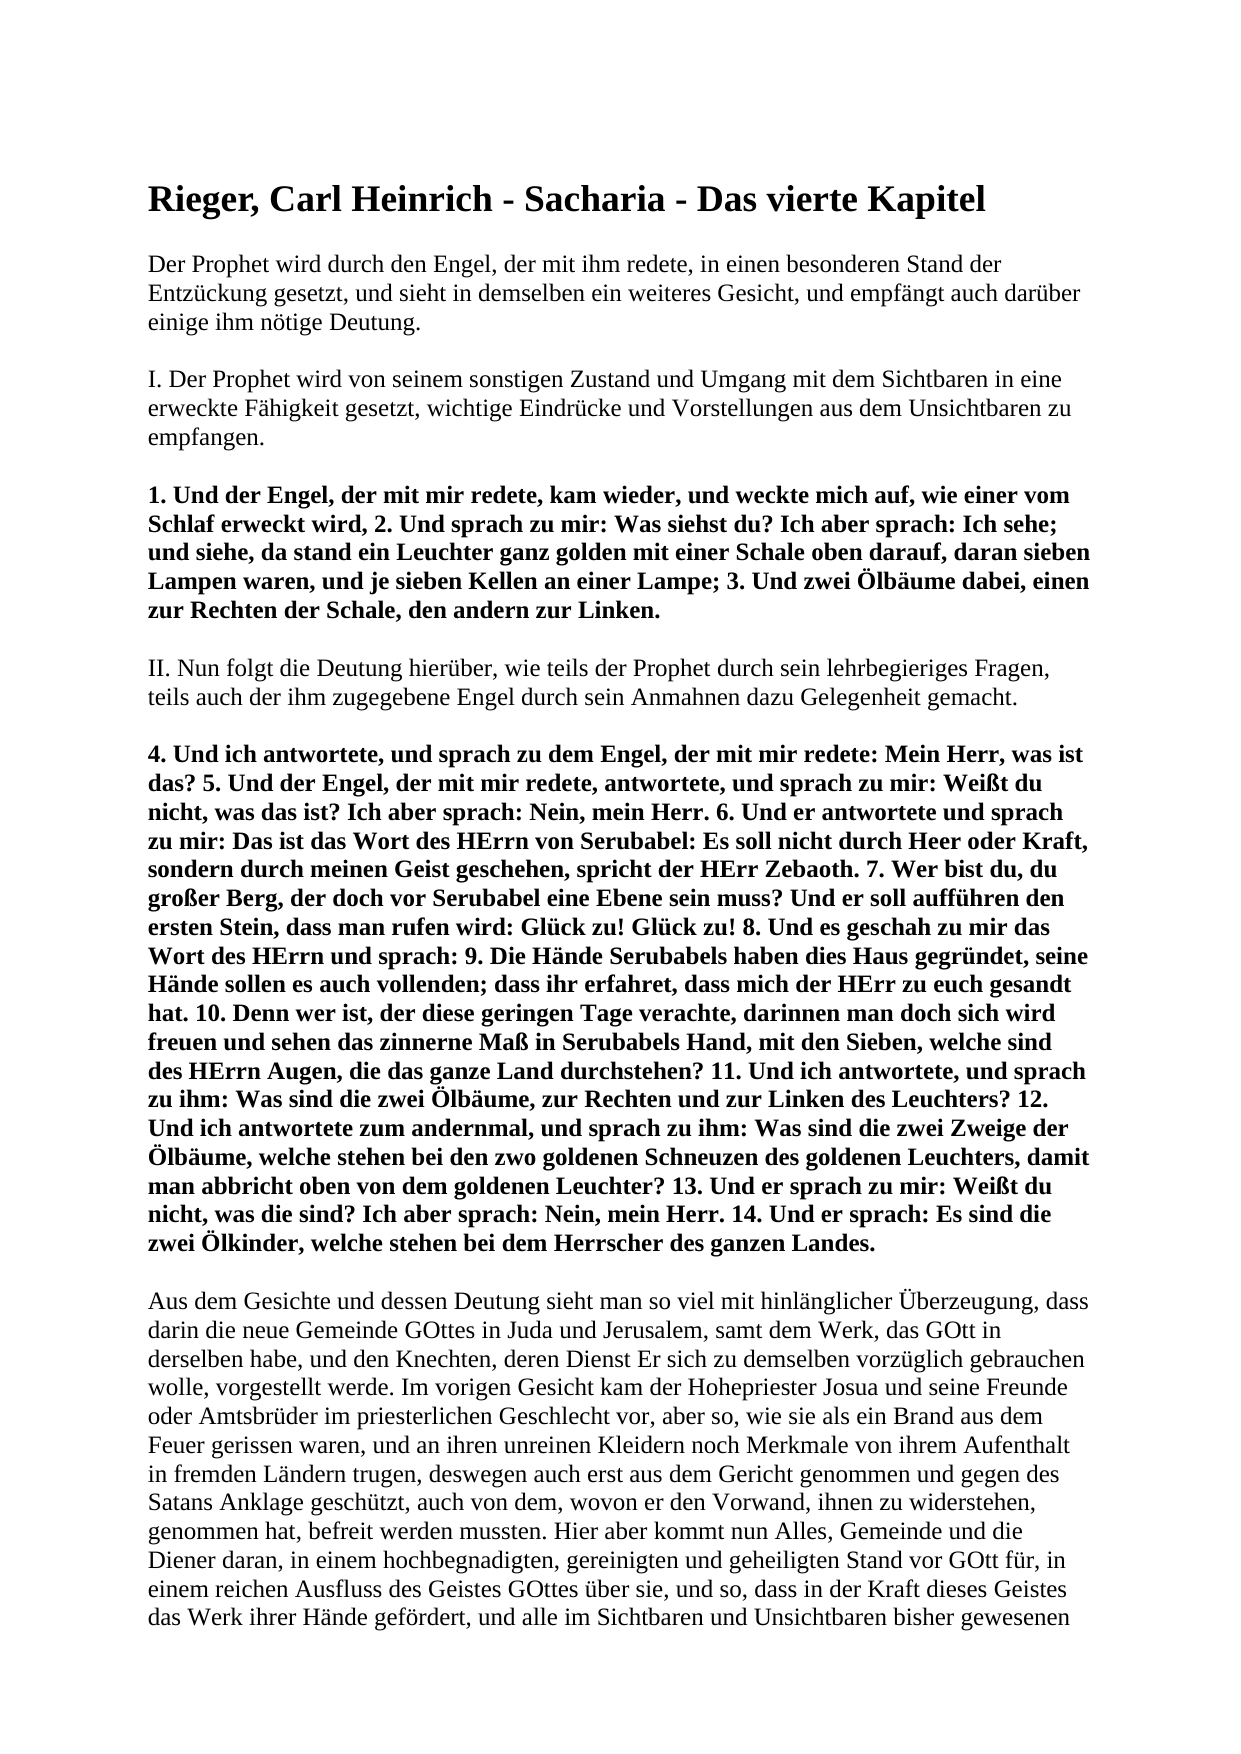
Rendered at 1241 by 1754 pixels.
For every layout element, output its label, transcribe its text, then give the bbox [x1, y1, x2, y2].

text 1. Und der Engel, der mit mir redete, kam wieder, und weckte mich auf, wie einer vom Schlaf erweckt wird, 2. Und sprach zu mir: Was siehst du? Ich aber sprach: Ich sehe; und siehe, da stand ein Leuchter ganz golden mit einer Schale oben darauf, daran sieben Lampen waren, und je sieben Kellen an einer Lampe; 3. Und zwei Ölbäume dabei, einen zur Rechten der Schale, den andern zur Linken. [148, 480, 1093, 624]
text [148, 1286, 1093, 1631]
text Der Prophet wird durch den Engel, der mit ihm redete, in einen besonderen Stand der Entzückung gesetzt, und sieht in demselben ein weiteres Gesicht, und empfängt auch darüber einige ihm nötige Deutung. [148, 249, 1093, 335]
text II. Nun folgt die Deutung hierüber, wie teils der Prophet durch sein lehrbegieriges Fragen, teils auch der ihm zugegebene Engel durch sein Anmahnen dazu Gelegenheit gemacht. [148, 653, 1093, 710]
text I. Der Prophet wird von seinem sonstigen Zustand und Umgang mit dem Sichtbaren in eine erweckte Fähigkeit gesetzt, wichtige Eindrücke und Vorstellungen aus dem Unsichtbaren zu empfangen. [148, 364, 1093, 451]
text 4. Und ich antwortete, und sprach zu dem Engel, der mit mir redete: Mein Herr, was ist das? 5. Und der Engel, der mit mir redete, antwortete, und sprach zu mir: Weißt du nicht, was das ist? Ich aber sprach: Nein, mein Herr. 6. Und er antwortete und sprach zu mir: Das ist das Wort des HErrn von Serubabel: Es soll nicht durch Heer oder Kraft, sondern durch meinen Geist geschehen, spricht der HErr Zebaoth. 7. Wer bist du, du großer Berg, der doch vor Serubabel eine Ebene sein muss? Und er soll aufführen den ersten Stein, dass man rufen wird: Glück zu! Glück zu! 8. Und es geschah zu mir das Wort des HErrn und sprach: 9. Die Hände Serubabels haben dies Haus gegründet, seine Hände sollen es auch vollenden; dass ihr erfahret, dass mich der HErr zu euch gesandt hat. 10. Denn wer ist, der diese geringen Tage verachte, darinnen man doch sich wird freuen und sehen das zinnerne Maß in Serubabels Hand, mit den Sieben, welche sind des HErrn Augen, die das ganze Land durchstehen? 11. Und ich antwortete, und sprach zu ihm: Was sind die zwei Ölbäume, zur Rechten und zur Linken des Leuchters? 12. Und ich antwortete zum andernmal, und sprach zu ihm: Was sind die zwei Zweige der Ölbäume, welche stehen bei den zwo goldenen Schneuzen des goldenen Leuchters, damit man abbricht oben von dem goldenen Leuchter? 13. Und er sprach zu mir: Weißt du nicht, was die sind? Ich aber sprach: Nein, mein Herr. 14. Und er sprach: Es sind die zwei Ölkinder, welche stehen bei dem Herrscher des ganzen Landes. [148, 739, 1093, 1257]
subtitle Rieger, Carl Heinrich - Sacharia - Das vierte Kapitel [148, 177, 1093, 220]
